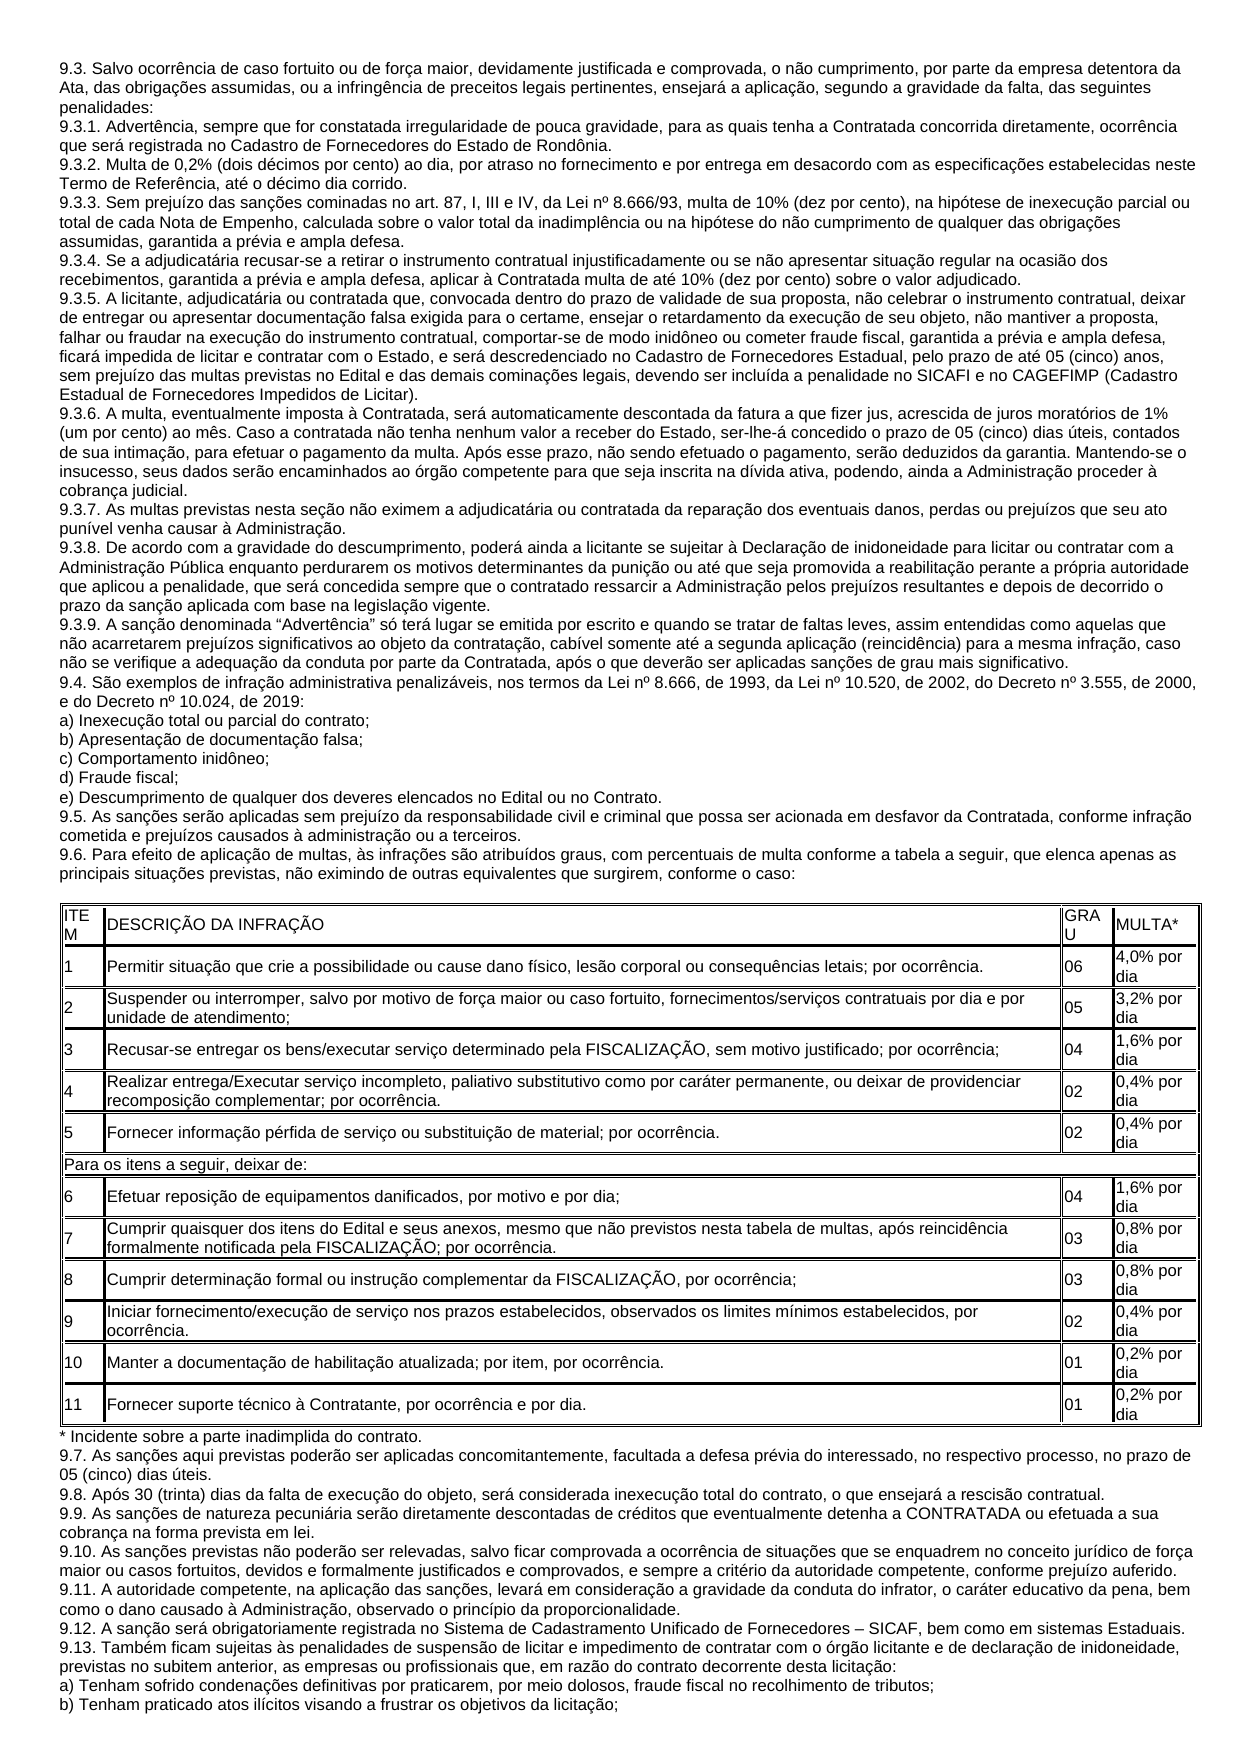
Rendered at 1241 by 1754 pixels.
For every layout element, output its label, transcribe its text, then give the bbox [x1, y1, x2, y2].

text 9.3.3. Sem prejuízo das sanções cominadas no art. 87, I, III e IV, da Lei nº 8.666/93, multa de 10% (dez por cento), na hipótese de inexecução parcial ou total de cada Nota de Empenho, calculada sobre o valor total da inadimplência ou na hipótese do não cumprimento de qualquer das obrigações assumidas, garantida a prévia e ampla defesa. [59, 193, 1199, 251]
table_cell 0,8% por dia [1115, 1257, 1199, 1299]
table_cell 02 [1063, 1302, 1112, 1340]
text 9.7. As sanções aqui previstas poderão ser aplicadas concomitantemente, facultada a defesa prévia do interessado, no respectivo processo, no prazo de 05 (cinco) dias úteis. [59, 1446, 1199, 1484]
table_cell 04 [1063, 1030, 1112, 1069]
table_cell 03 [1063, 1261, 1112, 1299]
table_cell 01 [1062, 1385, 1113, 1423]
text e) Descumprimento de qualquer dos deveres elencados no Edital ou no Contrato. [59, 787, 1199, 807]
table_cell 5 [63, 1110, 103, 1152]
table_cell 7 [61, 1216, 104, 1257]
table_cell Cumprir quaisquer dos itens do Edital e seus anexos, mesmo que não previstos nesta tabela de multas, após reincidência formalmente notificada pela FISCALIZAÇÃO; por ocorrência. [106, 1219, 1060, 1257]
table_cell Para os itens a seguir, deixar de: [61, 1152, 1200, 1174]
table_cell 4 [61, 1069, 104, 1110]
table_cell 04 [1063, 1178, 1112, 1216]
text 9.5. As sanções serão aplicadas sem prejuízo da responsabilidade civil e criminal que possa ser acionada em desfavor da Contratada, conforme infração cometida e prejuízos causados à administração ou a terceiros. [59, 807, 1199, 845]
text 9.9. As sanções de natureza pecuniária serão diretamente descontadas de créditos que eventualmente detenha a CONTRATADA ou efetuada a sua cobrança na forma prevista em lei. [59, 1503, 1199, 1542]
text 9.3.5. A licitante, adjudicatária ou contratada que, convocada dentro do prazo de validade de sua proposta, não celebrar o instrumento contratual, deixar de entregar ou apresentar documentação falsa exigida para o certame, ensejar o retardamento da execução de seu objeto, não mantiver a proposta, falhar ou fraudar na execução do instrumento contratual, comportar-se de modo inidôneo ou cometer fraude fiscal, garantida a prévia e ampla defesa, ficará impedida de licitar e contratar com o Estado, e será descredenciado no Cadastro de Fornecedores Estadual, pelo prazo de até 05 (cinco) anos, sem prejuízo das multas previstas no Edital e das demais cominações legais, devendo ser incluída a penalidade no SICAFI e no CAGEFIMP (Cadastro Estadual de Fornecedores Impedidos de Licitar). [59, 289, 1199, 404]
text d) Fraude fiscal; [59, 768, 1199, 787]
table_cell Manter a documentação de habilitação atualizada; por item, por ocorrência. [106, 1344, 1060, 1382]
table_cell 0,2% por dia [1113, 1382, 1198, 1423]
table_cell 0,8% por dia [1113, 1216, 1200, 1257]
table_cell 4,0% por dia [1115, 944, 1198, 986]
table_cell 3 [63, 1027, 103, 1069]
table_cell 01 [1063, 1344, 1112, 1382]
table_cell 0,4% por dia [1115, 1299, 1198, 1340]
table_cell Realizar entrega/Executar serviço incompleto, paliativo substitutivo como por caráter permanente, ou deixar de providenciar recomposição complementar; por ocorrência. [106, 1072, 1060, 1110]
table_header MULTA* [1113, 906, 1198, 944]
table_cell 10 [63, 1340, 103, 1382]
text 9.3.8. De acordo com a gravidade do descumprimento, poderá ainda a licitante se sujeitar à Declaração de inidoneidade para licitar ou contratar com a Administração Pública enquanto perdurarem os motivos determinantes da punição ou até que seja promovida a reabilitação perante a própria autoridade que aplicou a penalidade, que será concedida sempre que o contratado ressarcir a Administração pelos prejuízos resultantes e depois de decorrido o prazo da sanção aplicada com base na legislação vigente. [59, 538, 1199, 615]
text b) Apresentação de documentação falsa; [59, 730, 1199, 749]
table_cell Permitir situação que crie a possibilidade ou cause dano físico, lesão corporal ou consequências letais; por ocorrência. [106, 947, 1060, 986]
table_cell 9 [63, 1299, 103, 1340]
text b) Tenham praticado atos ilícitos visando a frustrar os objetivos da licitação; [59, 1695, 1199, 1714]
text 9.11. A autoridade competente, na aplicação das sanções, levará em consideração a gravidade da conduta do infrator, o caráter educativo da pena, bem como o dano causado à Administração, observado o princípio da proporcionalidade. [59, 1580, 1199, 1618]
table_cell 1 [63, 944, 103, 986]
text * Incidente sobre a parte inadimplida do contrato. [59, 1427, 1199, 1446]
table_cell 02 [1063, 1114, 1112, 1152]
text 9.12. A sanção será obrigatoriamente registrada no Sistema de Cadastramento Unificado de Fornecedores – SICAF, bem como em sistemas Estaduais. [59, 1618, 1199, 1638]
text 9.3.6. A multa, eventualmente imposta à Contratada, será automaticamente descontada da fatura a que fizer jus, acrescida de juros moratórios de 1% (um por cento) ao mês. Caso a contratada não tenha nenhum valor a receber do Estado, ser-lhe-á concedido o prazo de 05 (cinco) dias úteis, contados de sua intimação, para efetuar o pagamento da multa. Após esse prazo, não sendo efetuado o pagamento, serão deduzidos da garantia. Mantendo-se o insucesso, seus dados serão encaminhados ao órgão competente para que seja inscrita na dívida ativa, podendo, ainda a Administração proceder à cobrança judicial. [59, 404, 1199, 500]
table_header ITEM [63, 906, 104, 944]
text a) Tenham sofrido condenações definitivas por praticarem, por meio dolosos, fraude fiscal no recolhimento de tributos; [59, 1676, 1199, 1695]
table_cell Fornecer suporte técnico à Contratante, por ocorrência e por dia. [104, 1385, 1062, 1423]
table_cell 0,2% por dia [1115, 1340, 1199, 1382]
text 9.3.4. Se a adjudicatária recusar-se a retirar o instrumento contratual injustificadamente ou se não apresentar situação regular na ocasião dos recebimentos, garantida a prévia e ampla defesa, aplicar à Contratada multa de até 10% (dez por cento) sobre o valor adjudicado. [59, 251, 1199, 289]
table_cell Iniciar fornecimento/execução de serviço nos prazos estabelecidos, observados os limites mínimos estabelecidos, por ocorrência. [106, 1302, 1060, 1340]
text 9.4. São exemplos de infração administrativa penalizáveis, nos termos da Lei nº 8.666, de 1993, da Lei nº 10.520, de 2002, do Decreto nº 3.555, de 2000, e do Decreto nº 10.024, de 2019: [59, 672, 1199, 711]
table_cell 3,2% por dia [1113, 986, 1200, 1027]
text 9.3.2. Multa de 0,2% (dois décimos por cento) ao dia, por atraso no fornecimento e por entrega em desacordo com as especificações estabelecidas neste Termo de Referência, até o décimo dia corrido. [59, 155, 1199, 193]
text 9.3.9. A sanção denominada “Advertência” só terá lugar se emitida por escrito e quando se tratar de faltas leves, assim entendidas como aquelas que não acarretarem prejuízos significativos ao objeto da contratação, cabível somente até a segunda aplicação (reincidência) para a mesma infração, caso não se verifique a adequação da conduta por parte da Contratada, após o que deverão ser aplicadas sanções de grau mais significativo. [59, 615, 1199, 672]
text 9.3.7. As multas previstas nesta seção não eximem a adjudicatária ou contratada da reparação dos eventuais danos, perdas ou prejuízos que seu ato punível venha causar à Administração. [59, 500, 1199, 538]
table_cell 0,4% por dia [1113, 1069, 1200, 1110]
text 9.3. Salvo ocorrência de caso fortuito ou de força maior, devidamente justificada e comprovada, o não cumprimento, por parte da empresa detentora da Ata, das obrigações assumidas, ou a infringência de preceitos legais pertinentes, ensejará a aplicação, segundo a gravidade da falta, das seguintes penalidades: [59, 59, 1199, 117]
table_cell 02 [1063, 1072, 1112, 1110]
text c) Comportamento inidôneo; [59, 749, 1199, 768]
table_cell 1,6% por dia [1115, 1027, 1198, 1069]
table_cell Fornecer informação pérfida de serviço ou substituição de material; por ocorrência. [106, 1114, 1060, 1152]
table_cell 6 [63, 1174, 103, 1216]
table_cell 2 [61, 986, 104, 1027]
table_cell Suspender ou interromper, salvo por motivo de força maior ou caso fortuito, fornecimentos/serviços contratuais por dia e por unidade de atendimento; [106, 989, 1060, 1027]
table_header DESCRIÇÃO DA INFRAÇÃO [104, 906, 1062, 944]
text 9.13. Também ficam sujeitas às penalidades de suspensão de licitar e impedimento de contratar com o órgão licitante e de declaração de inidoneidade, previstas no subitem anterior, as empresas ou profissionais que, em razão do contrato decorrente desta licitação: [59, 1638, 1199, 1676]
table_cell 06 [1063, 947, 1112, 986]
text 9.3.1. Advertência, sempre que for constatada irregularidade de pouca gravidade, para as quais tenha a Contratada concorrida diretamente, ocorrência que será registrada no Cadastro de Fornecedores do Estado de Rondônia. [59, 117, 1199, 155]
table_cell 05 [1063, 989, 1112, 1027]
table_header GRAU [1062, 906, 1113, 944]
table_cell 8 [63, 1257, 103, 1299]
table_cell 1,6% por dia [1115, 1174, 1199, 1216]
text 9.10. As sanções previstas não poderão ser relevadas, salvo ficar comprovada a ocorrência de situações que se enquadrem no conceito jurídico de força maior ou casos fortuitos, devidos e formalmente justificados e comprovados, e sempre a critério da autoridade competente, conforme prejuízo auferido. [59, 1542, 1199, 1580]
table_cell 11 [63, 1382, 104, 1423]
table_cell 03 [1063, 1219, 1112, 1257]
table_cell Recusar-se entregar os bens/executar serviço determinado pela FISCALIZAÇÃO, sem motivo justificado; por ocorrência; [106, 1030, 1060, 1069]
table_cell Cumprir determinação formal ou instrução complementar da FISCALIZAÇÃO, por ocorrência; [106, 1261, 1060, 1299]
text 9.8. Após 30 (trinta) dias da falta de execução do objeto, será considerada inexecução total do contrato, o que ensejará a rescisão contratual. [59, 1484, 1199, 1503]
table_cell Efetuar reposição de equipamentos danificados, por motivo e por dia; [106, 1178, 1060, 1216]
text a) Inexecução total ou parcial do contrato; [59, 711, 1199, 730]
text 9.6. Para efeito de aplicação de multas, às infrações são atribuídos graus, com percentuais de multa conforme a tabela a seguir, que elenca apenas as principais situações previstas, não eximindo de outras equivalentes que surgirem, conforme o caso: [59, 845, 1199, 883]
table_cell 0,4% por dia [1115, 1110, 1199, 1152]
